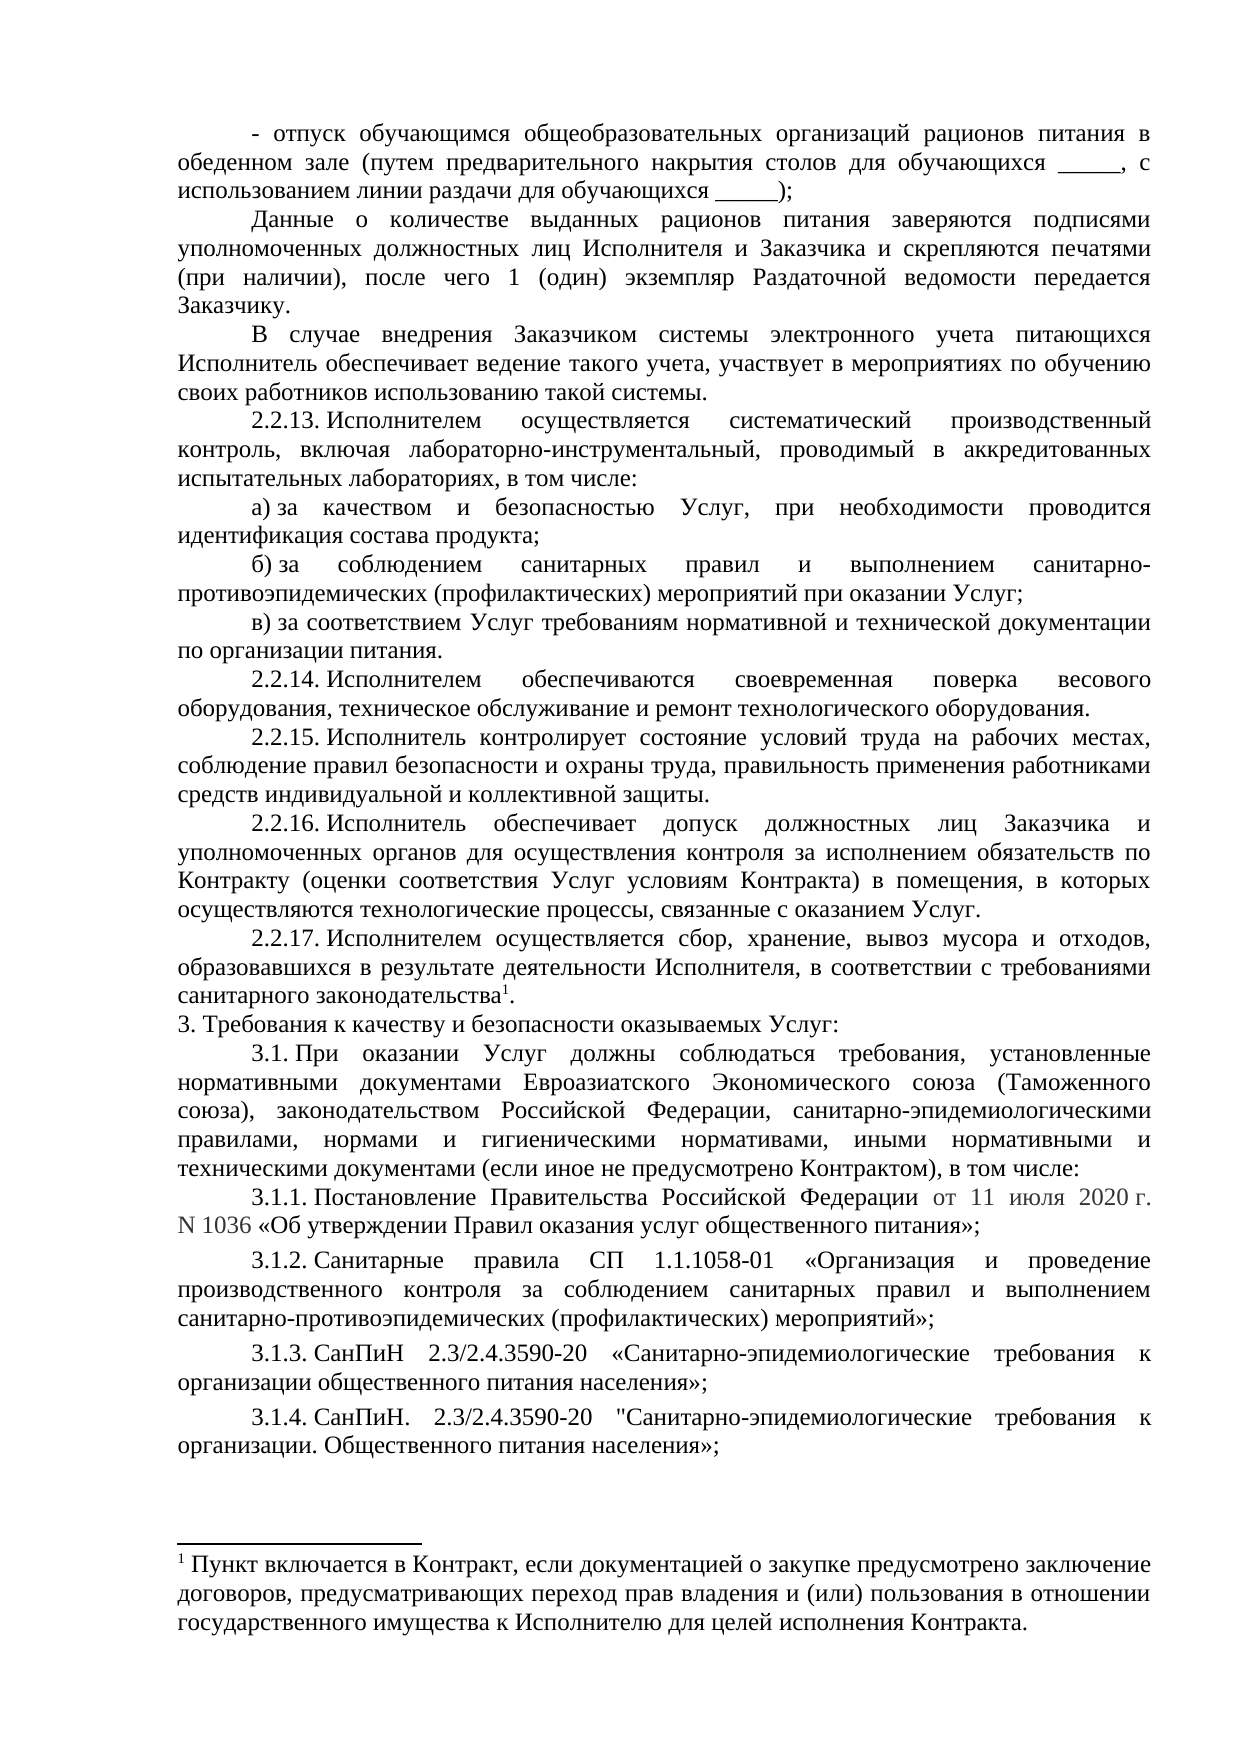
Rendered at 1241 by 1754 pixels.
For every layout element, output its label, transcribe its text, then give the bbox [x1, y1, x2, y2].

text 2.2.14. Исполнителем обеспечиваются своевременная поверка весового оборудования, техническое обслуживание и ремонт технологического оборудования. [177, 664, 1152, 722]
text 3.1.2. Санитарные правила СП 1.1.1058-01 «Организация и проведение производственного контроля за соблюдением санитарных правил и выполнением санитарно-противоэпидемических (профилактических) мероприятий»; [177, 1246, 1152, 1332]
text Данные о количестве выданных рационов питания заверяются подписями уполномоченных должностных лиц Исполнителя и Заказчика и скрепляются печатями (при наличии), после чего 1 (один) экземпляр Раздаточной ведомости передается Заказчику. [177, 204, 1152, 319]
text 2.2.15. Исполнитель контролирует состояние условий труда на рабочих местах, соблюдение правил безопасности и охраны труда, правильность применения работниками средств индивидуальной и коллективной защиты. [177, 722, 1152, 808]
text - отпуск обучающимся общеобразовательных организаций рационов питания в обеденном зале (путем предварительного накрытия столов для обучающихся _____, с использованием линии раздачи для обучающихся _____); [177, 118, 1152, 204]
text 3.1.3. СанПиН 2.3/2.4.3590-20 «Санитарно-эпидемиологические требования к организации общественного питания населения»; [177, 1338, 1152, 1396]
text 3. Требования к качеству и безопасности оказываемых Услуг: [177, 1009, 1152, 1038]
text 3.1.1. Постановление Правительства Российской Федерации от 11 июля 2020 г. N 1036 «Об утверждении Правил оказания услуг общественного питания»; [177, 1182, 1152, 1239]
text 2.2.17. Исполнителем осуществляется сбор, хранение, вывоз мусора и отходов, образовавшихся в результате деятельности Исполнителя, в соответствии с требованиями санитарного законодательства. [177, 923, 1152, 1009]
text а) за качеством и безопасностью Услуг, при необходимости проводится идентификация состава продукта; [177, 492, 1152, 549]
text 2.2.16. Исполнитель обеспечивает допуск должностных лиц Заказчика и уполномоченных органов для осуществления контроля за исполнением обязательств по Контракту (оценки соответствия Услуг условиям Контракта) в помещения, в которых осуществляются технологические процессы, связанные с оказанием Услуг. [177, 808, 1152, 923]
text В случае внедрения Заказчиком системы электронного учета питающихся Исполнитель обеспечивает ведение такого учета, участвует в мероприятиях по обучению своих работников использованию такой системы. [177, 319, 1152, 406]
text 2.2.13. Исполнителем осуществляется систематический производственный контроль, включая лабораторно-инструментальный, проводимый в аккредитованных испытательных лабораториях, в том числе: [177, 406, 1152, 492]
text б) за соблюдением санитарных правил и выполнением санитарно-противоэпидемических (профилактических) мероприятий при оказании Услуг; [177, 549, 1152, 607]
text 3.1.4. СанПиН. 2.3/2.4.3590-20 "Санитарно-эпидемиологические требования к организации. Общественного питания населения»; [177, 1402, 1152, 1459]
text 3.1. При оказании Услуг должны соблюдаться требования, установленные нормативными документами Евроазиатского Экономического союза (Таможенного союза), законодательством Российской Федерации, санитарно-эпидемиологическими правилами, нормами и гигиеническими нормативами, иными нормативными и техническими документами (если иное не предусмотрено Контрактом), в том числе: [177, 1038, 1152, 1182]
text в) за соответствием Услуг требованиям нормативной и технической документации по организации питания. [177, 607, 1152, 664]
